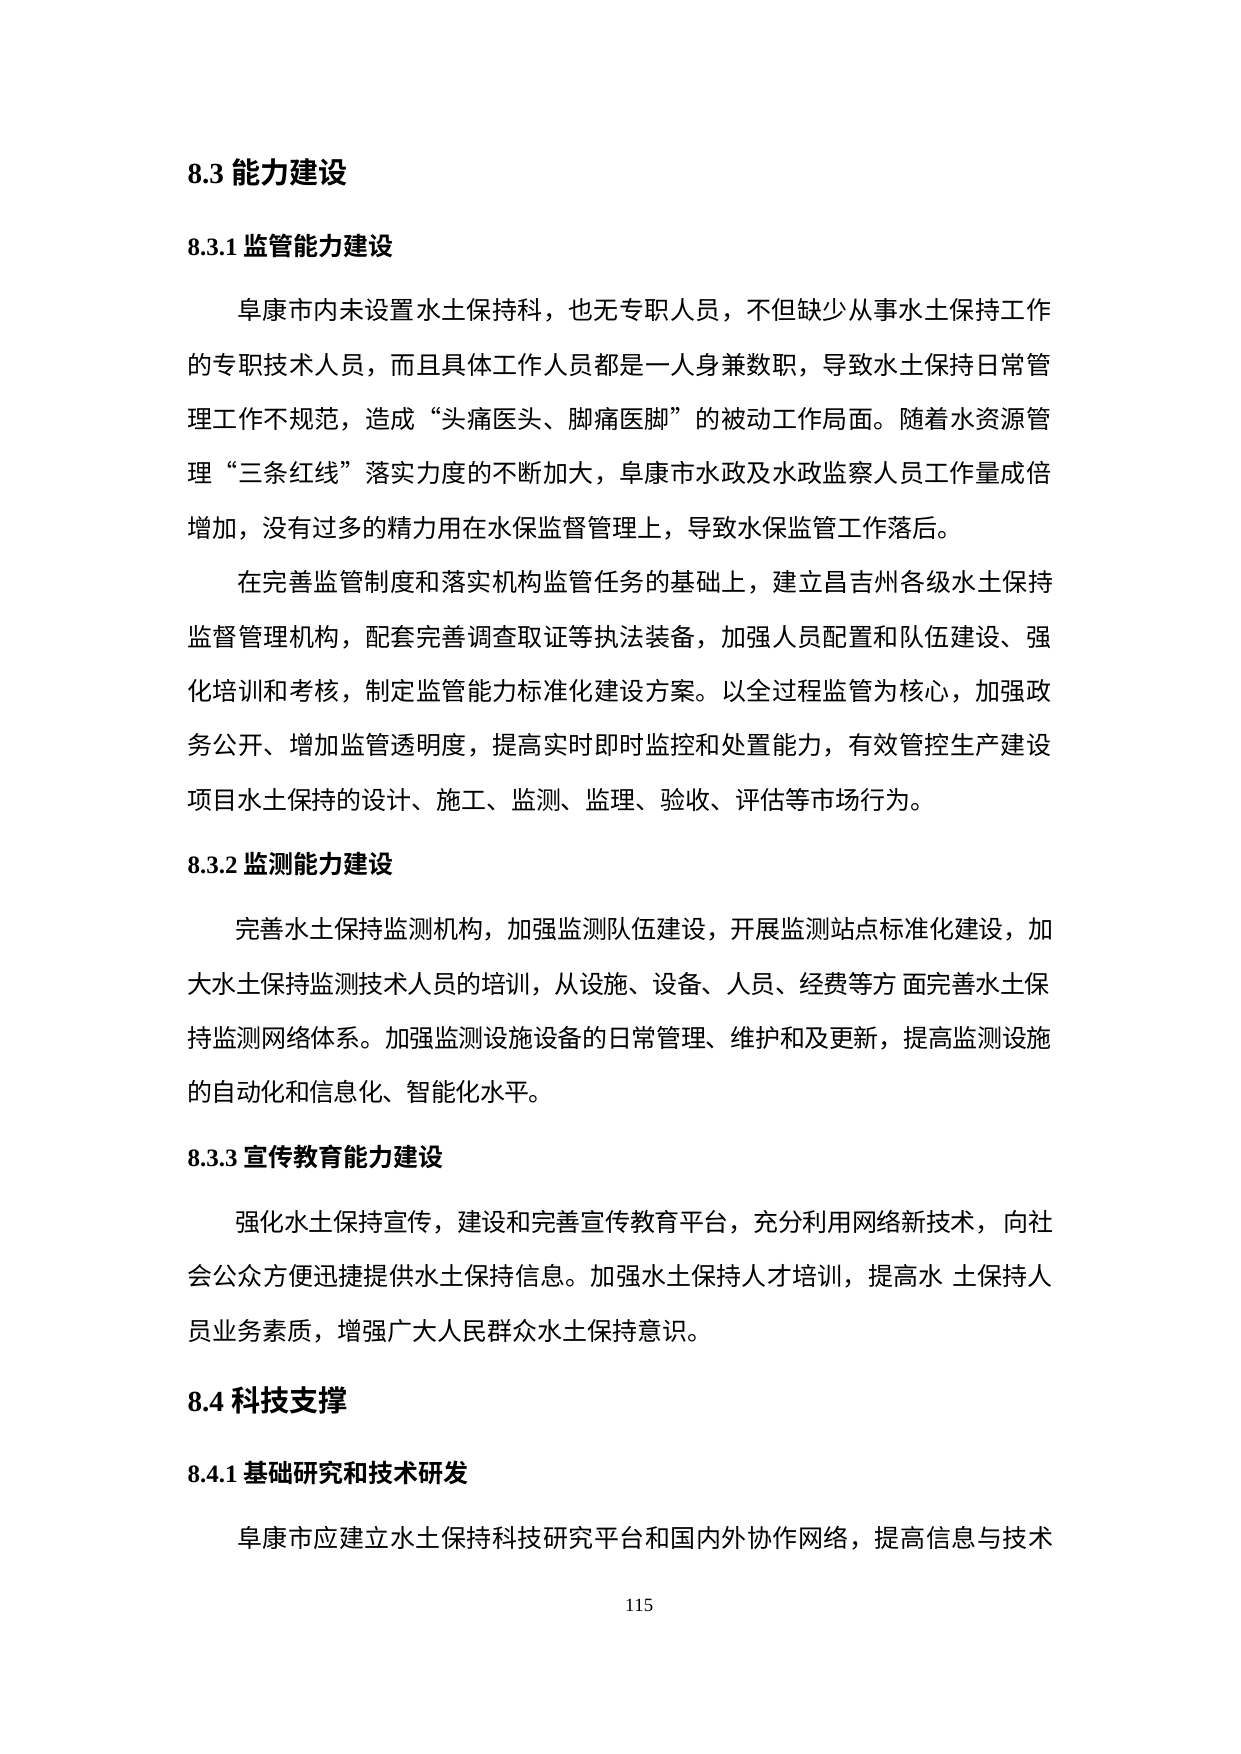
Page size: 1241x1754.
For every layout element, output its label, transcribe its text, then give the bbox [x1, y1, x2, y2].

subtitle 8.4 科技支撑 [187, 1378, 1053, 1420]
subtitle 8.4.1 基础研究和技术研发 [187, 1454, 1053, 1490]
text 阜康市内未设置水土保持科，也无专职人员，不但缺少从事水土保持工作的专职技术人员，而且具体工作人员都是一人身兼数职，导致水土保持日常管理工作不规范，造成“头痛医头、脚痛医脚”的被动工作局面。随着水资源管理“三条红线”落实力度的不断加大，阜康市水政及水政监察人员工作量成倍增加，没有过多的精力用在水保监督管理上，导致水保监管工作落后。 [187, 291, 1053, 544]
text 在完善监管制度和落实机构监管任务的基础上，建立昌吉州各级水土保持监督管理机构，配套完善调查取证等执法装备，加强人员配置和队伍建设、强化培训和考核，制定监管能力标准化建设方案。以全过程监管为核心，加强政务公开、增加监管透明度，提高实时即时监控和处置能力，有效管控生产建设项目水土保持的设计、施工、监测、监理、验收、评估等市场行为。 [187, 563, 1053, 816]
subtitle 8.3.2 监测能力建设 [187, 845, 1053, 881]
subtitle 8.3 能力建设 [187, 150, 1053, 192]
subtitle 8.3.1 监管能力建设 [187, 226, 1053, 262]
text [187, 1519, 1053, 1555]
text 完善水土保持监测机构，加强监测队伍建设，开展监测站点标准化建设，加大水土保持监测技术人员的培训，从设施、设备、人员、经费等方 面完善水土保持监测网络体系。加强监测设施设备的日常管理、维护和及更新，提高监测设施的自动化和信息化、智能化水平。 [187, 910, 1053, 1109]
subtitle 8.3.3 宣传教育能力建设 [187, 1138, 1053, 1174]
text 强化水土保持宣传，建设和完善宣传教育平台，充分利用网络新技术，向社会公众方便迅捷提供水土保持信息。加强水土保持人才培训，提高水 土保持人员业务素质，增强广大人民群众水土保持意识。 [187, 1202, 1053, 1347]
